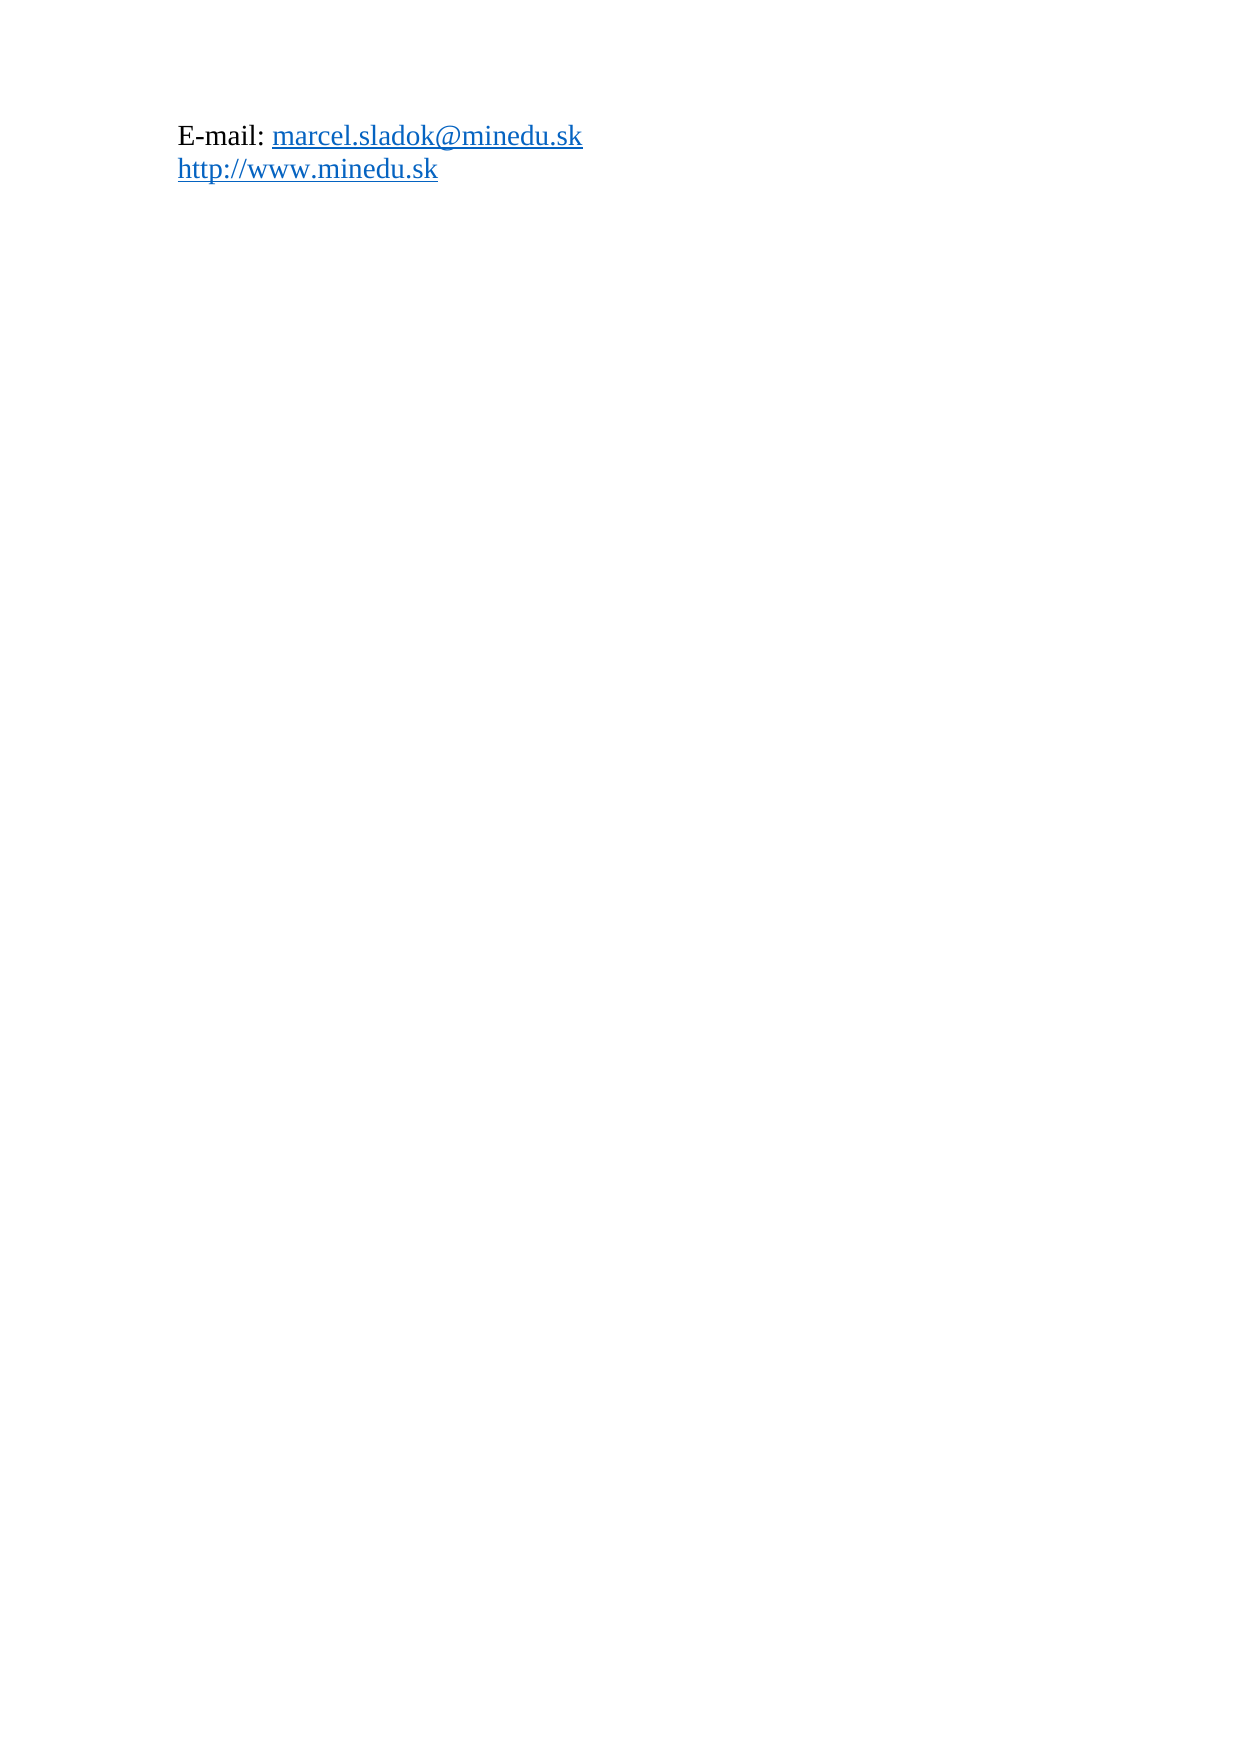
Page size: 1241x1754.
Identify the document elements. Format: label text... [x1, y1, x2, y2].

text http://www.minedu.sk [177, 152, 1152, 185]
text E-mail: marcel.sladok@minedu.sk [177, 118, 1152, 152]
